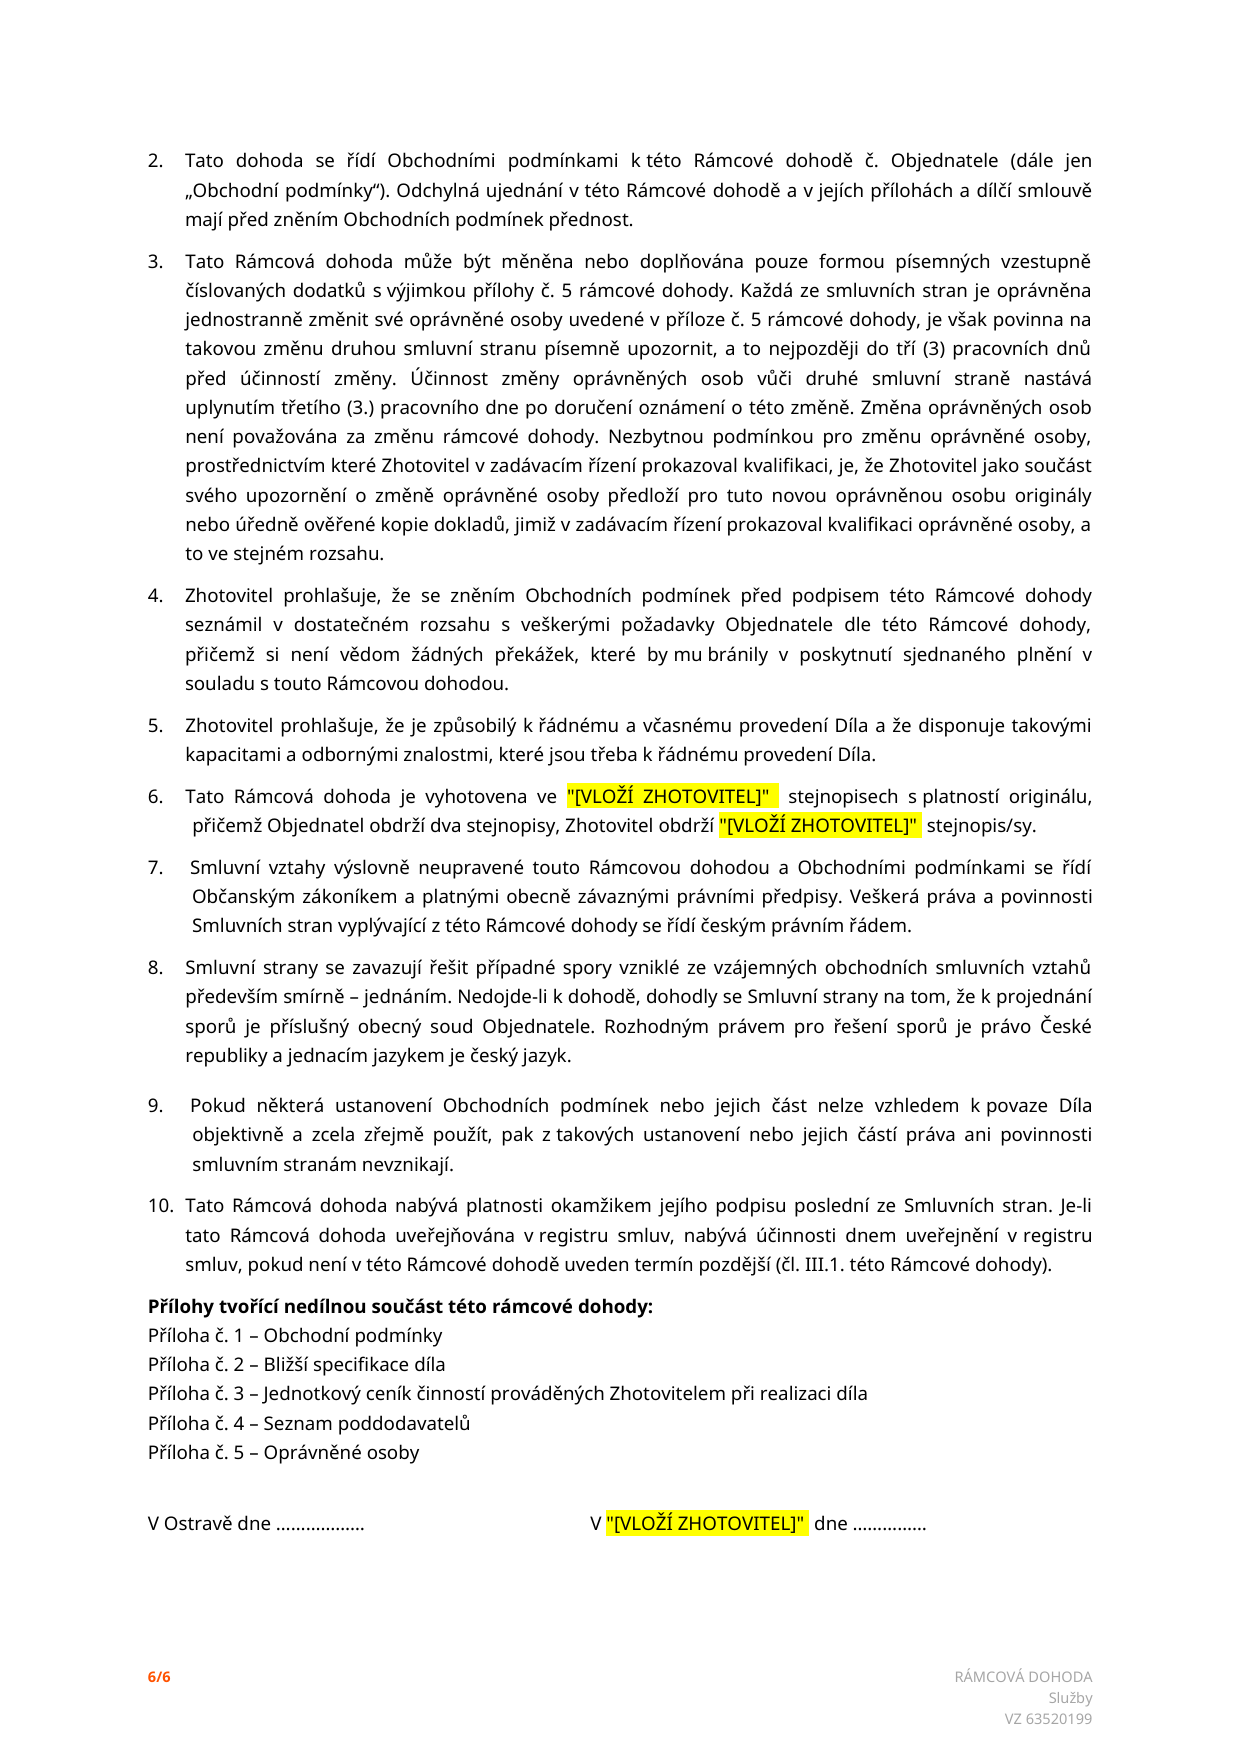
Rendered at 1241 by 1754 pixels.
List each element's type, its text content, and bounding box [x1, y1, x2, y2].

text Příloha č. 1 – Obchodní podmínky [148, 1322, 1095, 1348]
list Smluvní strany se zavazují řešit případné spory vzniklé ze vzájemných obchodních smluvních vztahů především smírně – jednáním. Nedojde-li k dohodě, dohodly se Smluvní strany na tom, že k projednání sporů je příslušný obecný soud Objednatele. Rozhodným právem pro řešení sporů je právo České republiky a jednacím jazykem je český jazyk. [148, 954, 1093, 1068]
list Tato Rámcová dohoda je vyhotovena ve stejnopisech s platností originálu, přičemž Objednatel obdrží dva stejnopisy, Zhotovitel obdrží stejnopis/sy. [148, 783, 1093, 838]
list Tato Rámcová dohoda nabývá platnosti okamžikem jejího podpisu poslední ze Smluvních stran. Je-li tato Rámcová dohoda uveřejňována v registru smluv, nabývá účinnosti dnem uveřejnění v registru smluv, pokud není v této Rámcové dohodě uveden termín pozdější (čl. III.1. této Rámcové dohody). [148, 1193, 1093, 1277]
list Pokud některá ustanovení Obchodních podmínek nebo jejich část nelze vzhledem k povaze Díla objektivně a zcela zřejmě použít, pak z takových ustanovení nebo jejich částí práva ani povinnosti smluvním stranám nevznikají. [148, 1092, 1093, 1176]
text Příloha č. 2 – Bližší specifikace díla [148, 1351, 1095, 1377]
list Smluvní vztahy výslovně neupravené touto Rámcovou dohodou a Obchodními podmínkami se řídí Občanským zákoníkem a platnými obecně závaznými právními předpisy. Veškerá práva a povinnosti Smluvních stran vyplývající z této Rámcové dohody se řídí českým právním řádem. [148, 854, 1093, 938]
text V Ostravě dne ……………… V dne …………… [809, 1510, 1093, 1536]
list Tato Rámcová dohoda může být měněna nebo doplňována pouze formou písemných vzestupně číslovaných dodatků s výjimkou přílohy č. 5 rámcové dohody. Každá ze smluvních stran je oprávněna jednostranně změnit své oprávněné osoby uvedené v příloze č. 5 rámcové dohody, je však povinna na takovou změnu druhou smluvní stranu písemně upozornit, a to nejpozději do tří (3) pracovních dnů před účinností změny. Účinnost změny oprávněných osob vůči druhé smluvní straně nastává uplynutím třetího (3.) pracovního dne po doručení oznámení o této změně. Změna oprávněných osob není považována za změnu rámcové dohody. Nezbytnou podmínkou pro změnu oprávněné osoby, prostřednictvím které Zhotovitel v zadávacím řízení prokazoval kvalifikaci, je, že Zhotovitel jako součást svého upozornění o změně oprávněné osoby předloží pro tuto novou oprávněnou osobu originály nebo úředně ověřené kopie dokladů, jimiž v zadávacím řízení prokazoval kvalifikaci oprávněné osoby, a to ve stejném rozsahu. [148, 248, 1093, 566]
text V Ostravě dne ……………… V dne …………… [148, 1510, 606, 1536]
text Příloha č. 5 – Oprávněné osoby [148, 1439, 1095, 1465]
text Příloha č. 3 – Jednotkový ceník činností prováděných Zhotovitelem při realizaci díla [148, 1381, 1095, 1406]
list Zhotovitel prohlašuje, že je způsobilý k řádnému a včasnému provedení Díla a že disponuje takovými kapacitami a odbornými znalostmi, které jsou třeba k řádnému provedení Díla. [148, 712, 1093, 767]
list Zhotovitel prohlašuje, že se zněním Obchodních podmínek před podpisem této Rámcové dohody seznámil v dostatečném rozsahu s veškerými požadavky Objednatele dle této Rámcové dohody, přičemž si není vědom žádných překážek, které by mu bránily v poskytnutí sjednaného plnění v souladu s touto Rámcovou dohodou. [148, 582, 1093, 696]
list Tato dohoda se řídí Obchodními podmínkami k této Rámcové dohodě č. Objednatele (dále jen „Obchodní podmínky“). Odchylná ujednání v této Rámcové dohodě a v jejích přílohách a dílčí smlouvě mají před zněním Obchodních podmínek přednost. [148, 148, 1093, 232]
text Přílohy tvořící nedílnou součást této rámcové dohody: [148, 1293, 1095, 1318]
text Příloha č. 4 – Seznam poddodavatelů [148, 1410, 1095, 1436]
